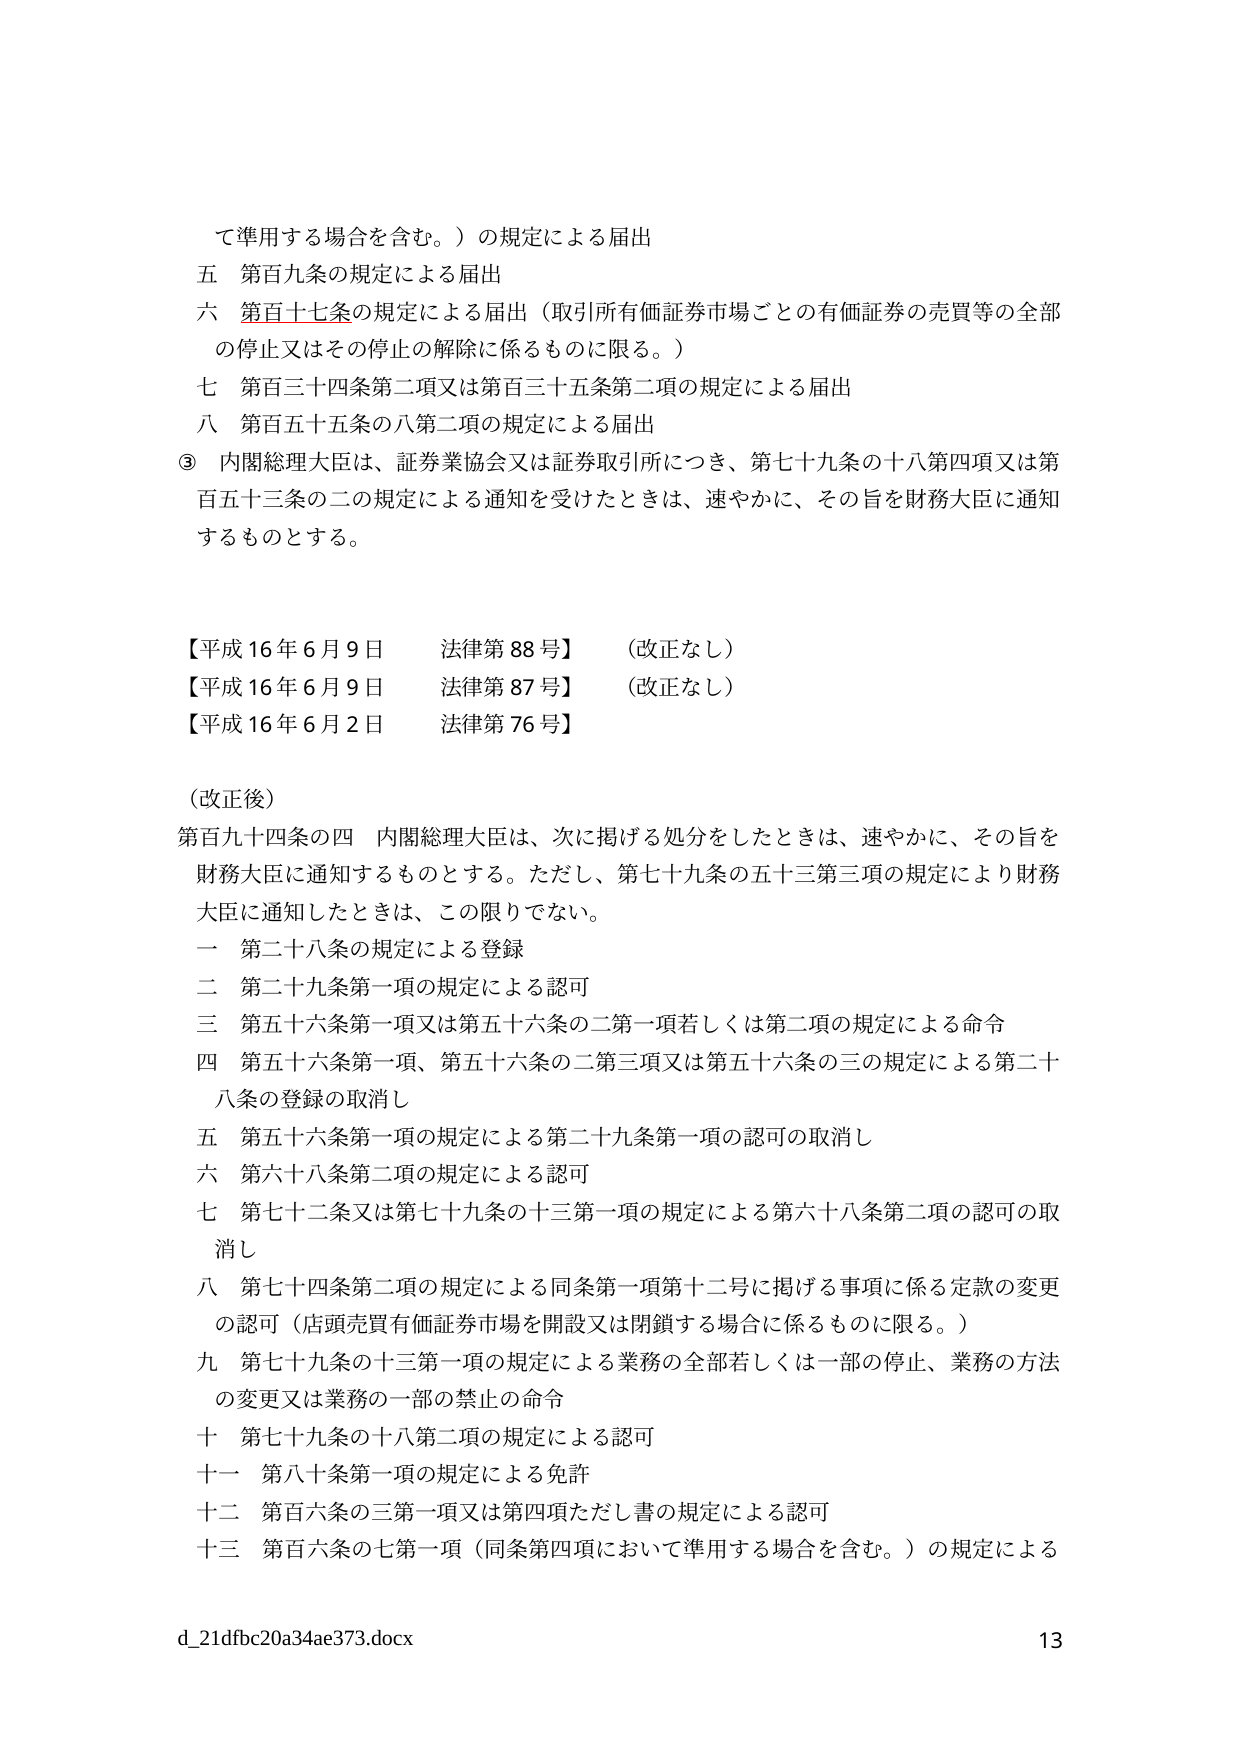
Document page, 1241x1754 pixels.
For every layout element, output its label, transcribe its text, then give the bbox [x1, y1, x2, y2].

text 九 第七十九条の十三第一項の規定による業務の全部若しくは一部の停止、業務の方法の変更又は業務の一部の禁止の命令 [196, 1342, 1063, 1417]
text 三 第五十六条第一項又は第五十六条の二第一項若しくは第二項の規定による命令 [196, 1004, 1063, 1042]
text 五 第百九条の規定による届出 [196, 254, 1063, 292]
text 七 第百三十四条第二項又は第百三十五条第二項の規定による届出 [196, 367, 1063, 404]
text 十 第七十九条の十八第二項の規定による認可 [196, 1417, 1063, 1454]
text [196, 217, 1063, 254]
text 十二 第百六条の三第一項又は第四項ただし書の規定による認可 [196, 1492, 1063, 1529]
text （改正後） [177, 779, 1063, 817]
text 一 第二十八条の規定による登録 [196, 929, 1063, 967]
text 【平成16年6月2日 法律第76号】 [177, 704, 1063, 742]
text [196, 1529, 1063, 1567]
text 八 第七十四条第二項の規定による同条第一項第十二号に掲げる事項に係る定款の変更の認可（店頭売買有価証券市場を開設又は閉鎖する場合に係るものに限る。） [196, 1267, 1063, 1342]
text 二 第二十九条第一項の規定による認可 [196, 967, 1063, 1004]
text 八 第百五十五条の八第二項の規定による届出 [196, 404, 1063, 442]
text ③ 内閣総理大臣は、証券業協会又は証券取引所につき、第七十九条の十八第四項又は第百五十三条の二の規定による通知を受けたときは、速やかに、その旨を財務大臣に通知するものとする。 [177, 442, 1063, 554]
text 【平成16年6月9日 法律第87号】 （改正なし） [177, 667, 1063, 704]
text 四 第五十六条第一項、第五十六条の二第三項又は第五十六条の三の規定による第二十八条の登録の取消し [196, 1042, 1063, 1117]
text 五 第五十六条第一項の規定による第二十九条第一項の認可の取消し [196, 1117, 1063, 1154]
text 七 第七十二条又は第七十九条の十三第一項の規定による第六十八条第二項の認可の取消し [196, 1192, 1063, 1267]
text 六 第六十八条第二項の規定による認可 [196, 1154, 1063, 1192]
text 第百九十四条の四 内閣総理大臣は、次に掲げる処分をしたときは、速やかに、その旨を財務大臣に通知するものとする。ただし、第七十九条の五十三第三項の規定により財務大臣に通知したときは、この限りでない。 [177, 817, 1063, 929]
text 【平成16年6月9日 法律第88号】 （改正なし） [177, 629, 1063, 667]
text 十一 第八十条第一項の規定による免許 [196, 1454, 1063, 1492]
text 六 第百十七条の規定による届出（取引所有価証券市場ごとの有価証券の売買等の全部の停止又はその停止の解除に係るものに限る。） [196, 292, 1063, 367]
